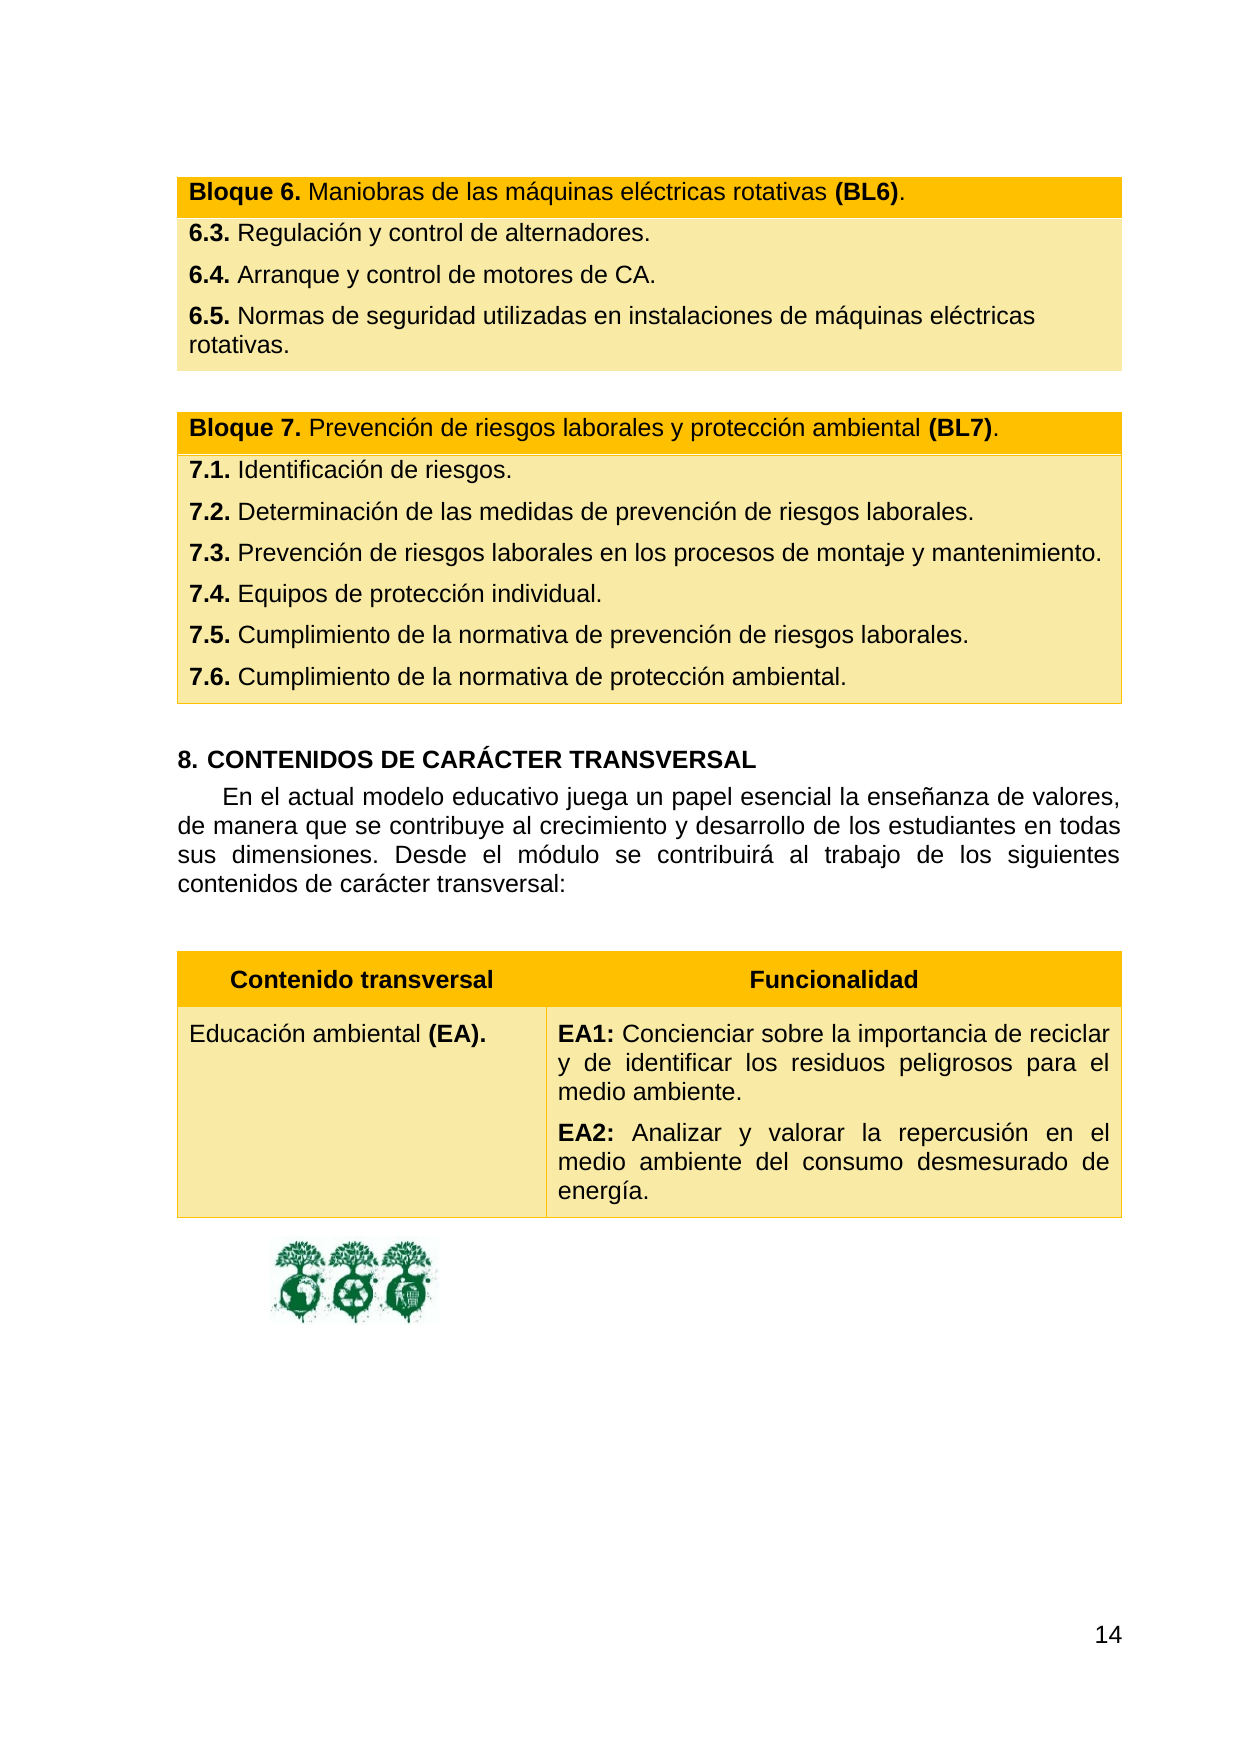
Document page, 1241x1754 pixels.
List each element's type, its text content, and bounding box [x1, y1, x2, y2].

table_header Funcionalidad [547, 952, 1121, 1006]
table_header Bloque 6. Maniobras de las máquinas eléctricas rotativas (BL6). [177, 177, 1122, 218]
table_header Bloque 7. Prevención de riesgos laborales y protección ambiental (BL7). [178, 413, 1121, 454]
subtitle CONTENIDOS DE CARÁCTER TRANSVERSAL [177, 745, 1122, 774]
table_header Contenido transversal [178, 952, 546, 1006]
list En el actual modelo educativo juega un papel esencial la enseñanza de valores, de manera que se contribuye al crecimiento y desarrollo de los estudiantes en todas sus dimensiones. Desde el módulo se contribuirá al trabajo de los siguientes contenidos de carácter transversal: [177, 782, 1122, 897]
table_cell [177, 219, 1122, 371]
picture [269, 1236, 440, 1325]
table_cell Educación ambiental (EA). [178, 1007, 546, 1217]
table_cell EA1: Concienciar sobre la importancia de reciclar y de identificar los residuos peligrosos para el medio ambiente. EA2: Analizar y valorar la repercusión en el medio ambiente del consumo desmesurado de energía. [547, 1007, 1121, 1217]
table_cell 7.1. Identificación de riesgos. 7.2. Determinación de las medidas de prevención de riesgos laborales. 7.3. Prevención de riesgos laborales en los procesos de montaje y mantenimiento. 7.4. Equipos de protección individual. 7.5. Cumplimiento de la normativa de prevención de riesgos laborales. 7.6. Cumplimiento de la normativa de protección ambiental. [178, 456, 1121, 703]
